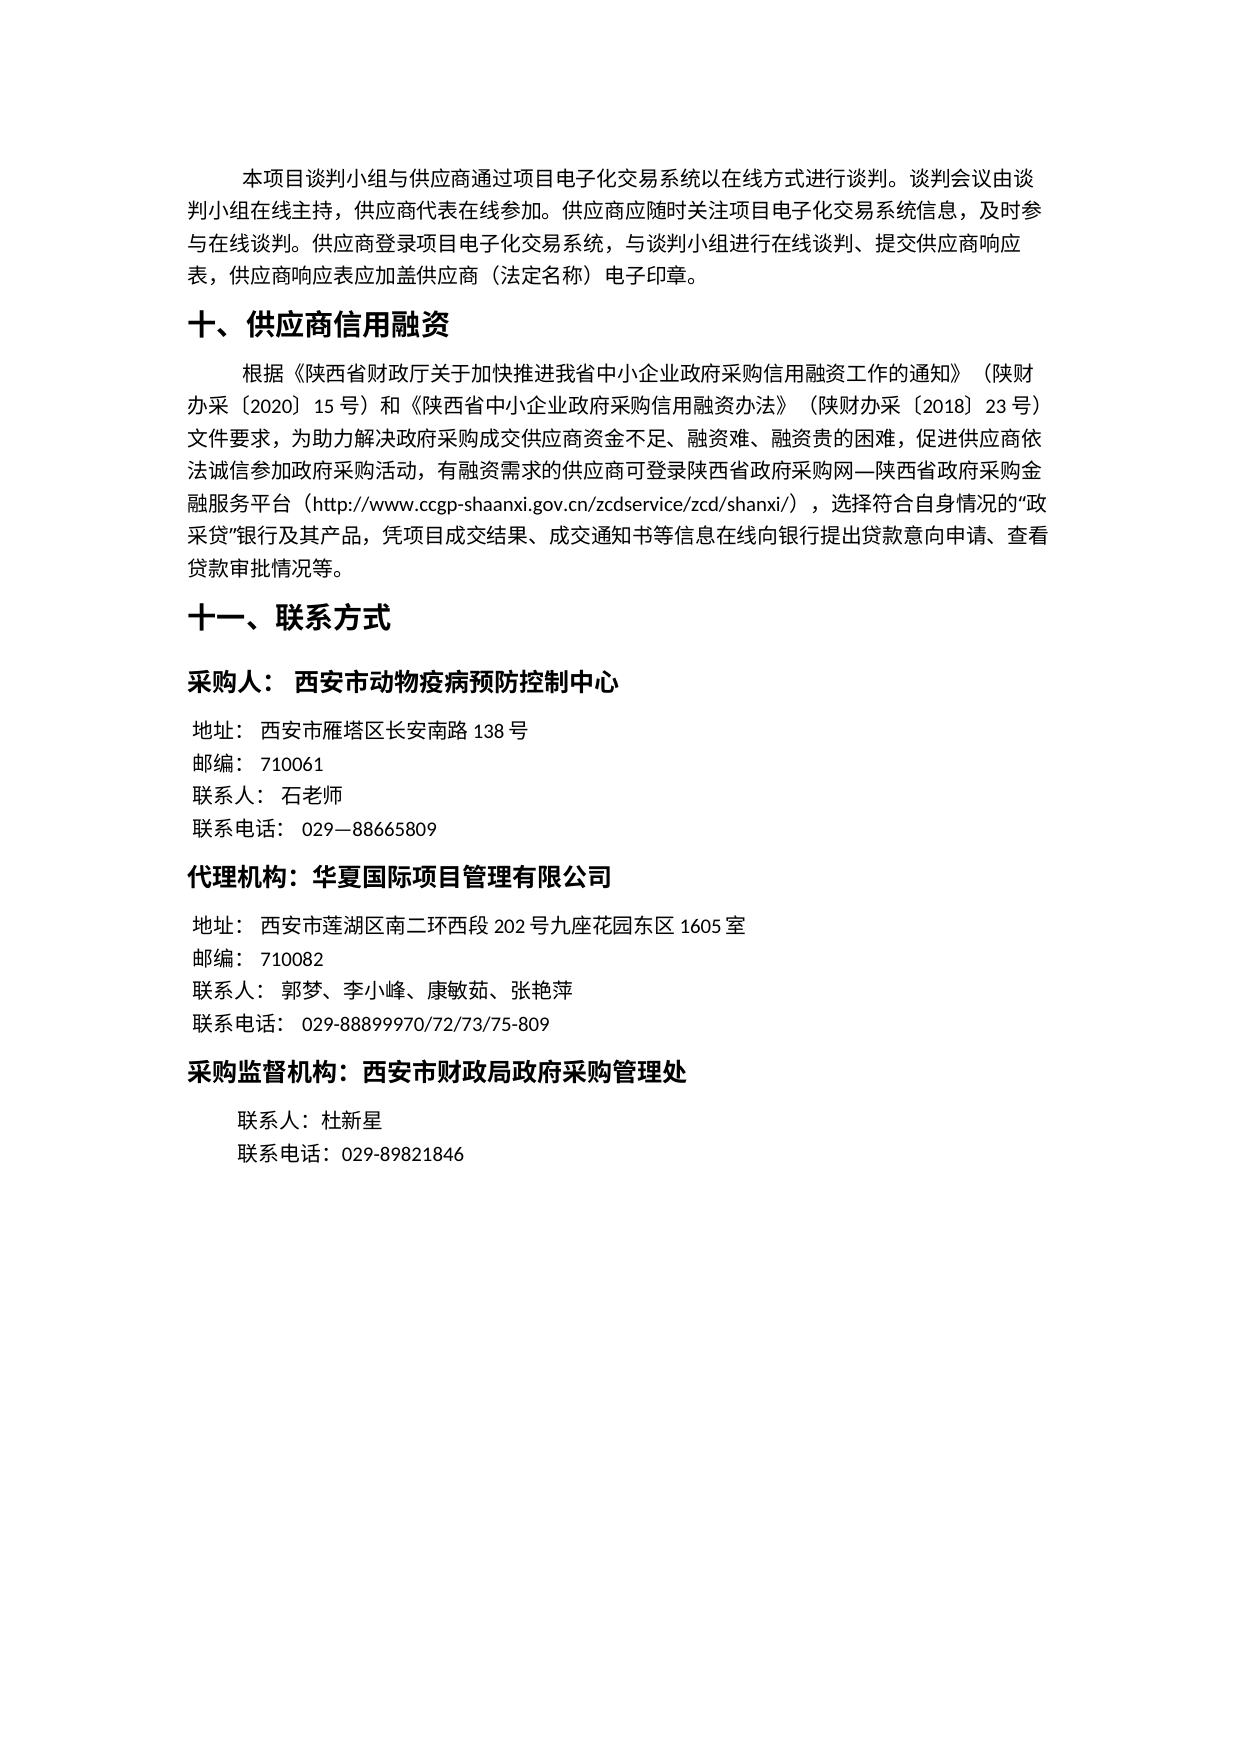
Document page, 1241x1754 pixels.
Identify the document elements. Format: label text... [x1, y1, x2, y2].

text 邮编： 710061 [187, 747, 1053, 779]
text 十一、联系方式 [187, 584, 1053, 649]
text 采购监督机构：西安市财政局政府采购管理处 [187, 1039, 1053, 1104]
text 联系电话： 029-88899970/72/73/75-809 [187, 1007, 1053, 1039]
text 联系人： 石老师 [187, 779, 1053, 812]
text 联系电话：029-89821846 [187, 1137, 1053, 1169]
text 联系人：杜新星 [187, 1104, 1053, 1137]
text 代理机构：华夏国际项目管理有限公司 [187, 844, 1053, 909]
text 十、供应商信用融资 [187, 292, 1053, 357]
text 采购人： 西安市动物疫病预防控制中心 [187, 649, 1053, 714]
text 联系电话： 029—88665809 [187, 812, 1053, 844]
text 联系人： 郭梦、李小峰、康敏茹、张艳萍 [187, 974, 1053, 1007]
text 地址： 西安市莲湖区南二环西段202号九座花园东区1605室 [187, 909, 1053, 942]
text 本项目谈判小组与供应商通过项目电子化交易系统以在线方式进行谈判。谈判会议由谈判小组在线主持，供应商代表在线参加。供应商应随时关注项目电子化交易系统信息，及时参与在线谈判。供应商登录项目电子化交易系统，与谈判小组进行在线谈判、提交供应商响应表，供应商响应表应加盖供应商（法定名称）电子印章。 [187, 162, 1053, 292]
text 地址： 西安市雁塔区长安南路138号 [187, 714, 1053, 747]
text 邮编： 710082 [187, 942, 1053, 974]
text 根据《陕西省财政厅关于加快推进我省中小企业政府采购信用融资工作的通知》（陕财办采〔2020〕15 号）和《陕西省中小企业政府采购信用融资办法》（陕财办采〔2018〕23 号）文件要求，为助力解决政府采购成交供应商资金不足、融资难、融资贵的困难，促进供应商依法诚信参加政府采购活动，有融资需求的供应商可登录陕西省政府采购网—陕西省政府采购金融服务平台（http://www.ccgp-shaanxi.gov.cn/zcdservice/zcd/shanxi/），选择符合自身情况的“政采贷”银行及其产品，凭项目成交结果、成交通知书等信息在线向银行提出贷款意向申请、查看贷款审批情况等。 [187, 357, 1053, 584]
